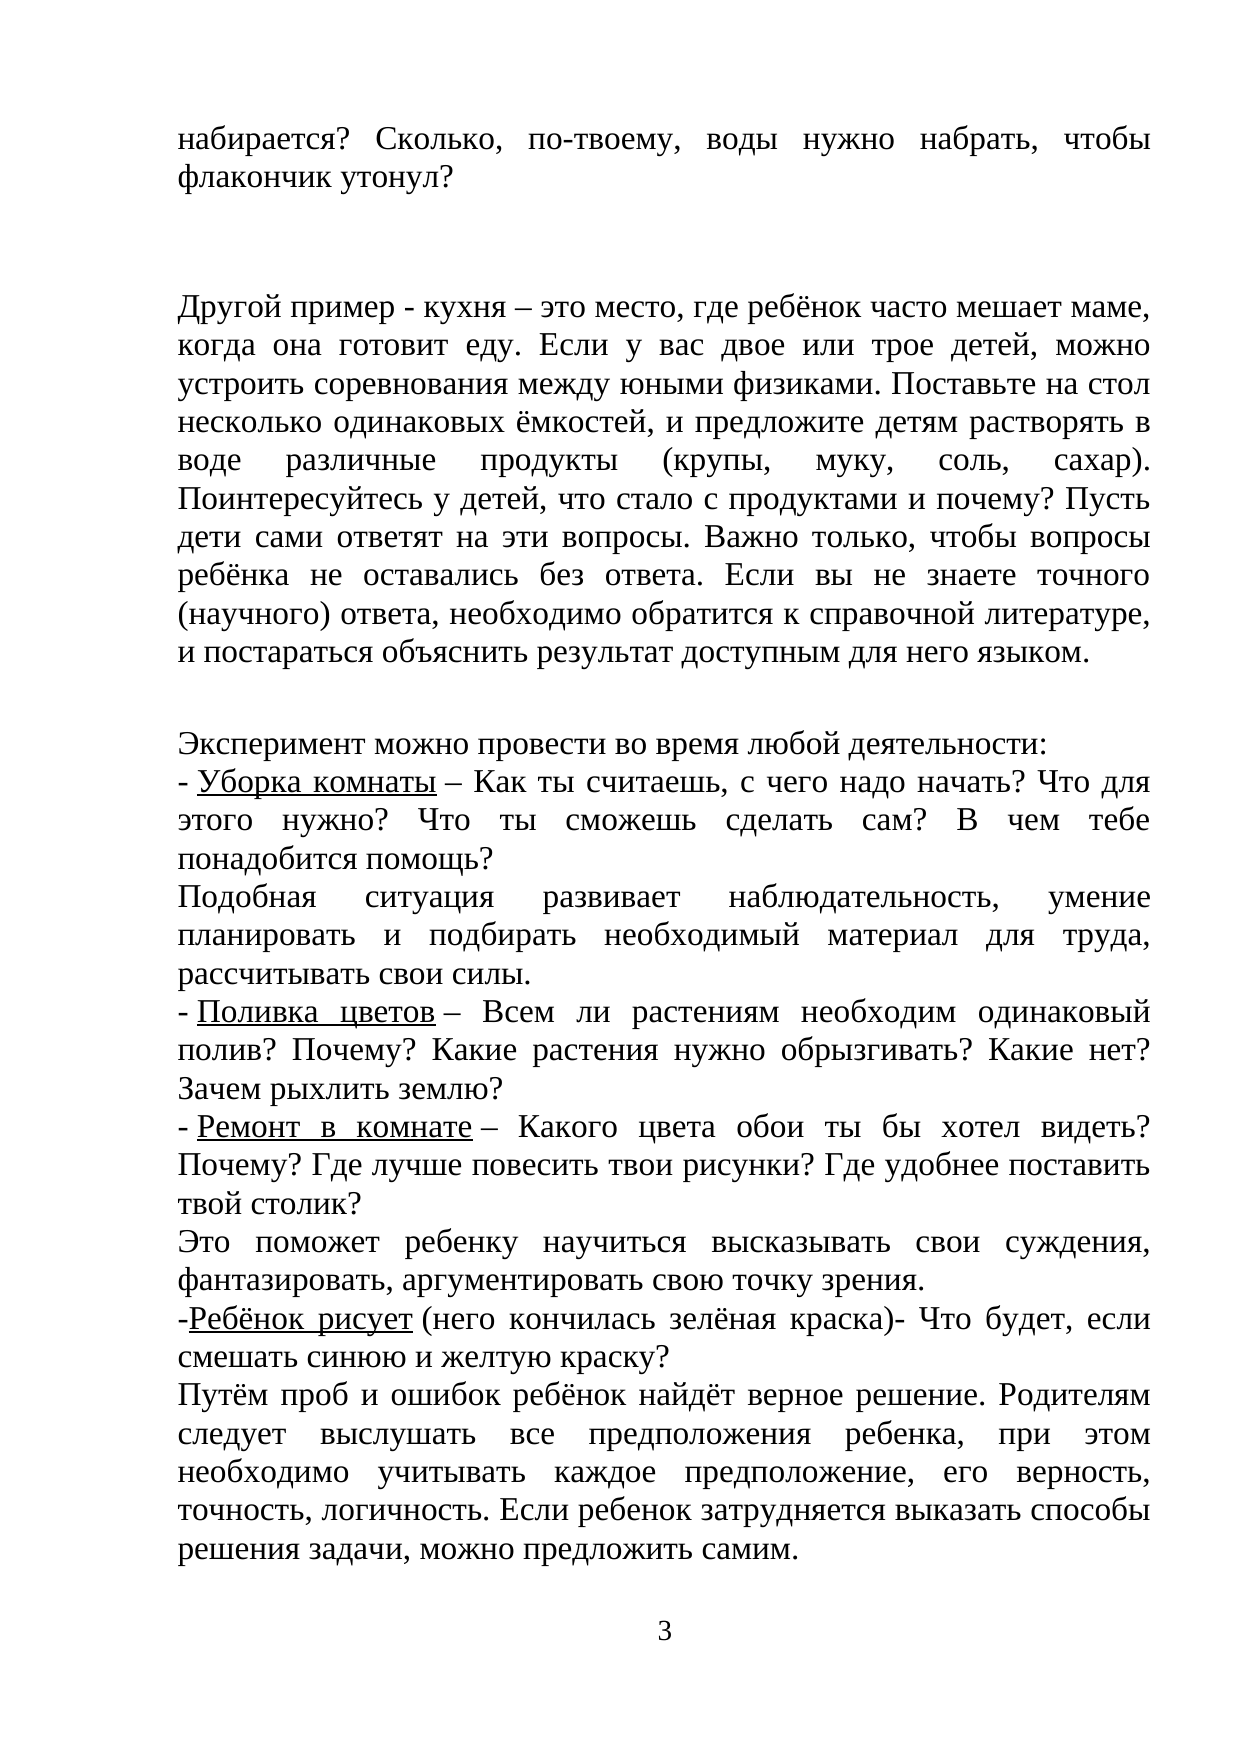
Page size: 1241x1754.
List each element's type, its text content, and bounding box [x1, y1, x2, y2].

text - Уборка комнаты – Как ты считаешь, с чего надо начать? Что для этого нужно? Что ты сможешь сделать сам? В чем тебе понадобится помощь? [177, 761, 1152, 876]
text Другой пример - кухня – это место, где ребёнок часто мешает маме, когда она готовит еду. Если у вас двое или трое детей, можно устроить соревнования между юными физиками. Поставьте на стол несколько одинаковых ёмкостей, и предложите детям растворять в воде различные продукты (крупы, муку, соль, сахар). Поинтересуйтесь у детей, что стало с продуктами и почему? Пусть дети сами ответят на эти вопросы. Важно только, чтобы вопросы ребёнка не оставались без ответа. Если вы не знаете точного (научного) ответа, необходимо обратится к справочной литературе, и постараться объяснить результат доступным для него языком. [177, 286, 1152, 670]
text Эксперимент можно провести во время любой деятельности: [177, 723, 1152, 761]
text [177, 118, 1152, 195]
text -Ребёнок рисует (него кончилась зелёная краска)- Что будет, если смешать синюю и желтую краску? [177, 1298, 1152, 1374]
text - Поливка цветов – Всем ли растениям необходим одинаковый полив? Почему? Какие растения нужно обрызгивать? Какие нет? Зачем рыхлить землю? [177, 991, 1152, 1106]
text - Ремонт в комнате – Какого цвета обои ты бы хотел видеть? Почему? Где лучше повесить твои рисунки? Где удобнее поставить твой столик? [177, 1106, 1152, 1221]
text Подобная ситуация развивает наблюдательность, умение планировать и подбирать необходимый материал для труда, рассчитывать свои силы. [177, 876, 1152, 991]
text Путём проб и ошибок ребёнок найдёт верное решение. Родителям следует выслушать все предположения ребенка, при этом необходимо учитывать каждое предположение, его верность, точность, логичность. Если ребенок затрудняется выказать способы решения задачи, можно предложить самим. [177, 1374, 1152, 1566]
text Это поможет ребенку научиться высказывать свои суждения, фантазировать, аргументировать свою точку зрения. [177, 1221, 1152, 1298]
